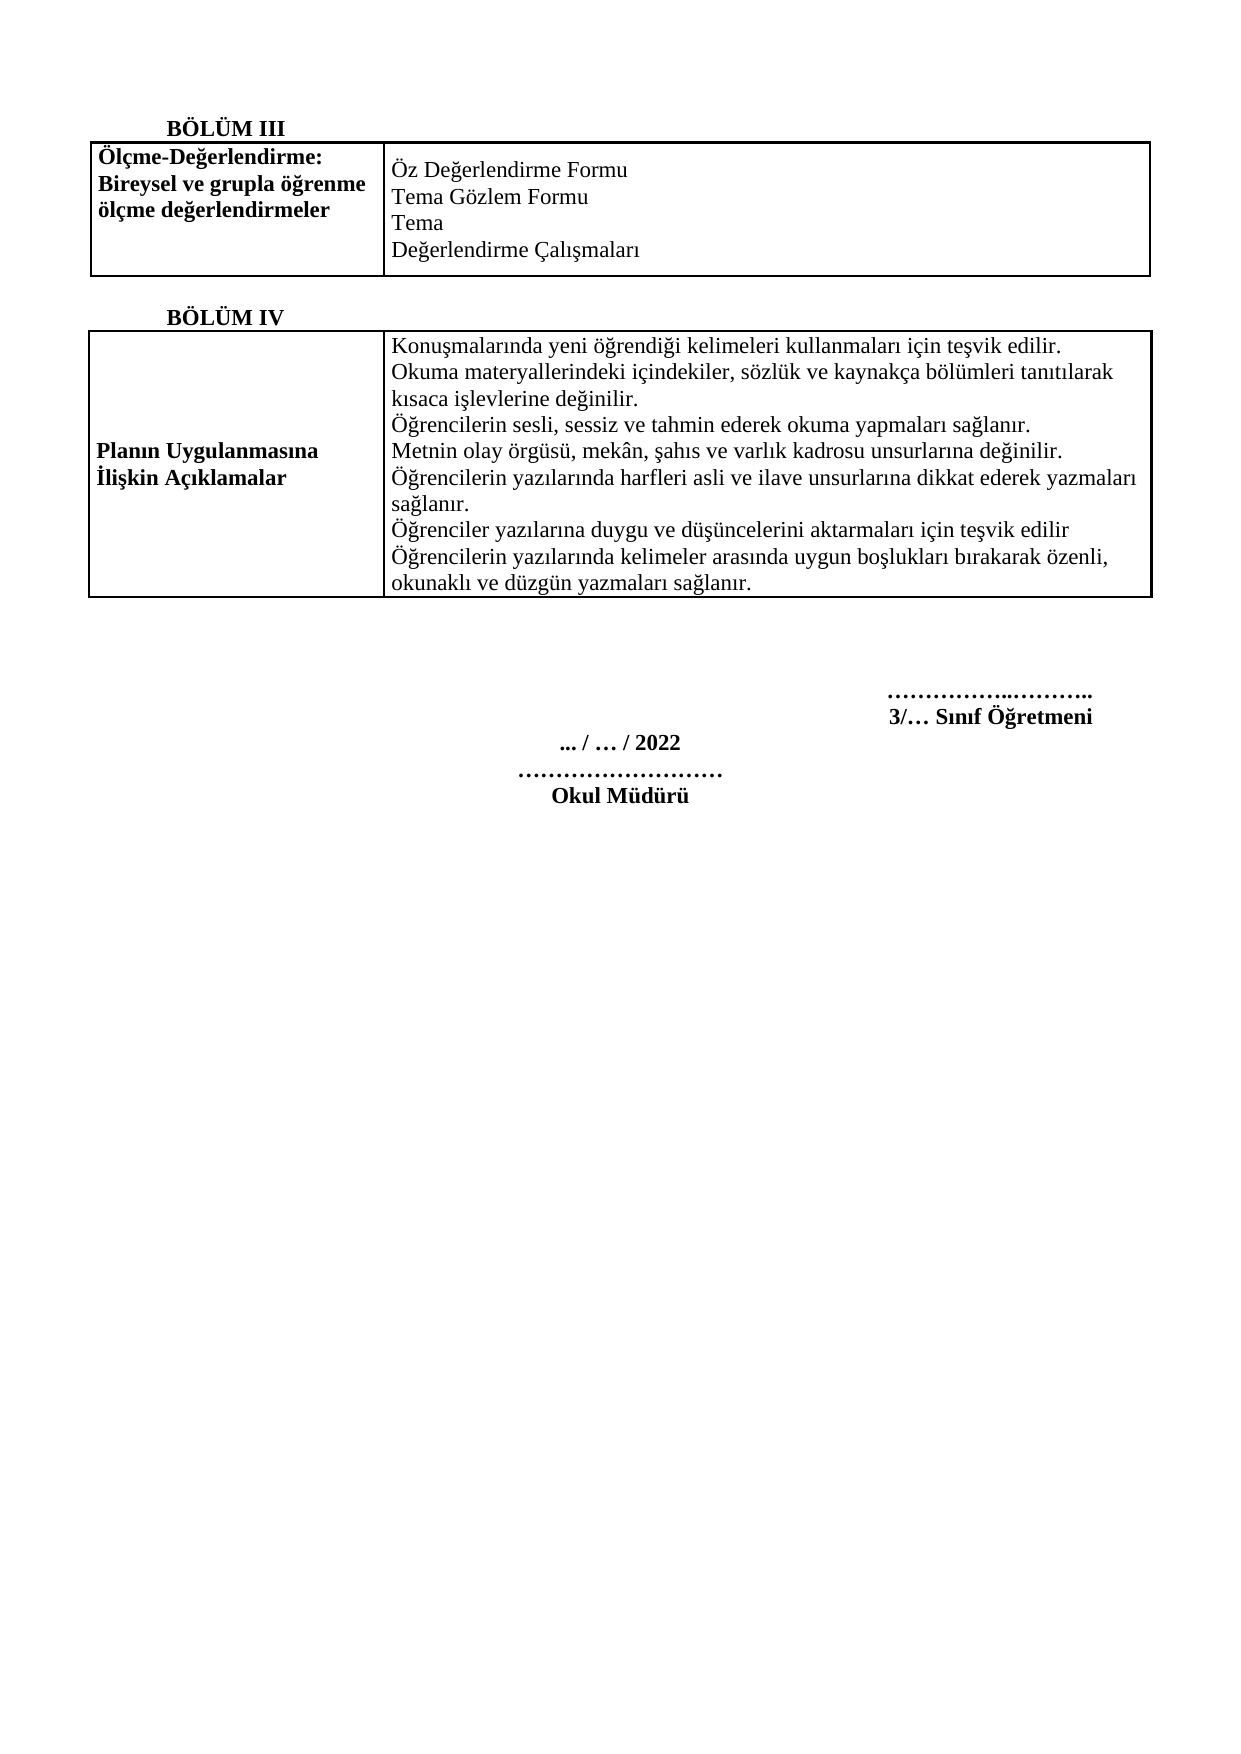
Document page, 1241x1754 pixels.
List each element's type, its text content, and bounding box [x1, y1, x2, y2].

table_header Planın Uygulanmasına İlişkin Açıklamalar [90, 332, 383, 596]
subtitle BÖLÜM IV [148, 304, 1092, 330]
text ……………..……….. [148, 677, 1092, 703]
text Okul Müdürü [148, 782, 1092, 808]
table_header Ölçme-Değerlendirme: Bireysel ve grupla öğrenme ölçme değerlendirmeler [92, 144, 383, 275]
table_header Konuşmalarında yeni öğrendiği kelimeleri kullanmaları için teşvik edilir. Okuma materyallerindeki içindekiler, sözlük ve kaynakça bölümleri tanıtılarak kısaca işlevlerine değinilir. Öğrencilerin sesli, sessiz ve tahmin ederek okuma yapmaları sağlanır. Metnin olay örgüsü, mekân, şahıs ve varlık kadrosu unsurlarına değinilir. Öğrencilerin yazılarında harfleri asli ve ilave unsurlarına dikkat ederek yazmaları sağlanır. Öğrenciler yazılarına duygu ve düşüncelerini aktarmaları için teşvik edilir Öğrencilerin yazılarında kelimeler arasında uygun boşlukları bırakarak özenli, okunaklı ve düzgün yazmaları sağlanır. [385, 332, 1150, 596]
text 3/… Sınıf Öğretmeni [148, 703, 1092, 729]
text ... / … / 2022 [148, 729, 1092, 756]
subtitle BÖLÜM III [148, 115, 1092, 141]
table_header Öz Değerlendirme Formu Tema Gözlem Formu Tema Değerlendirme Çalışmaları [385, 144, 1149, 275]
text ……………………… [148, 756, 1092, 782]
